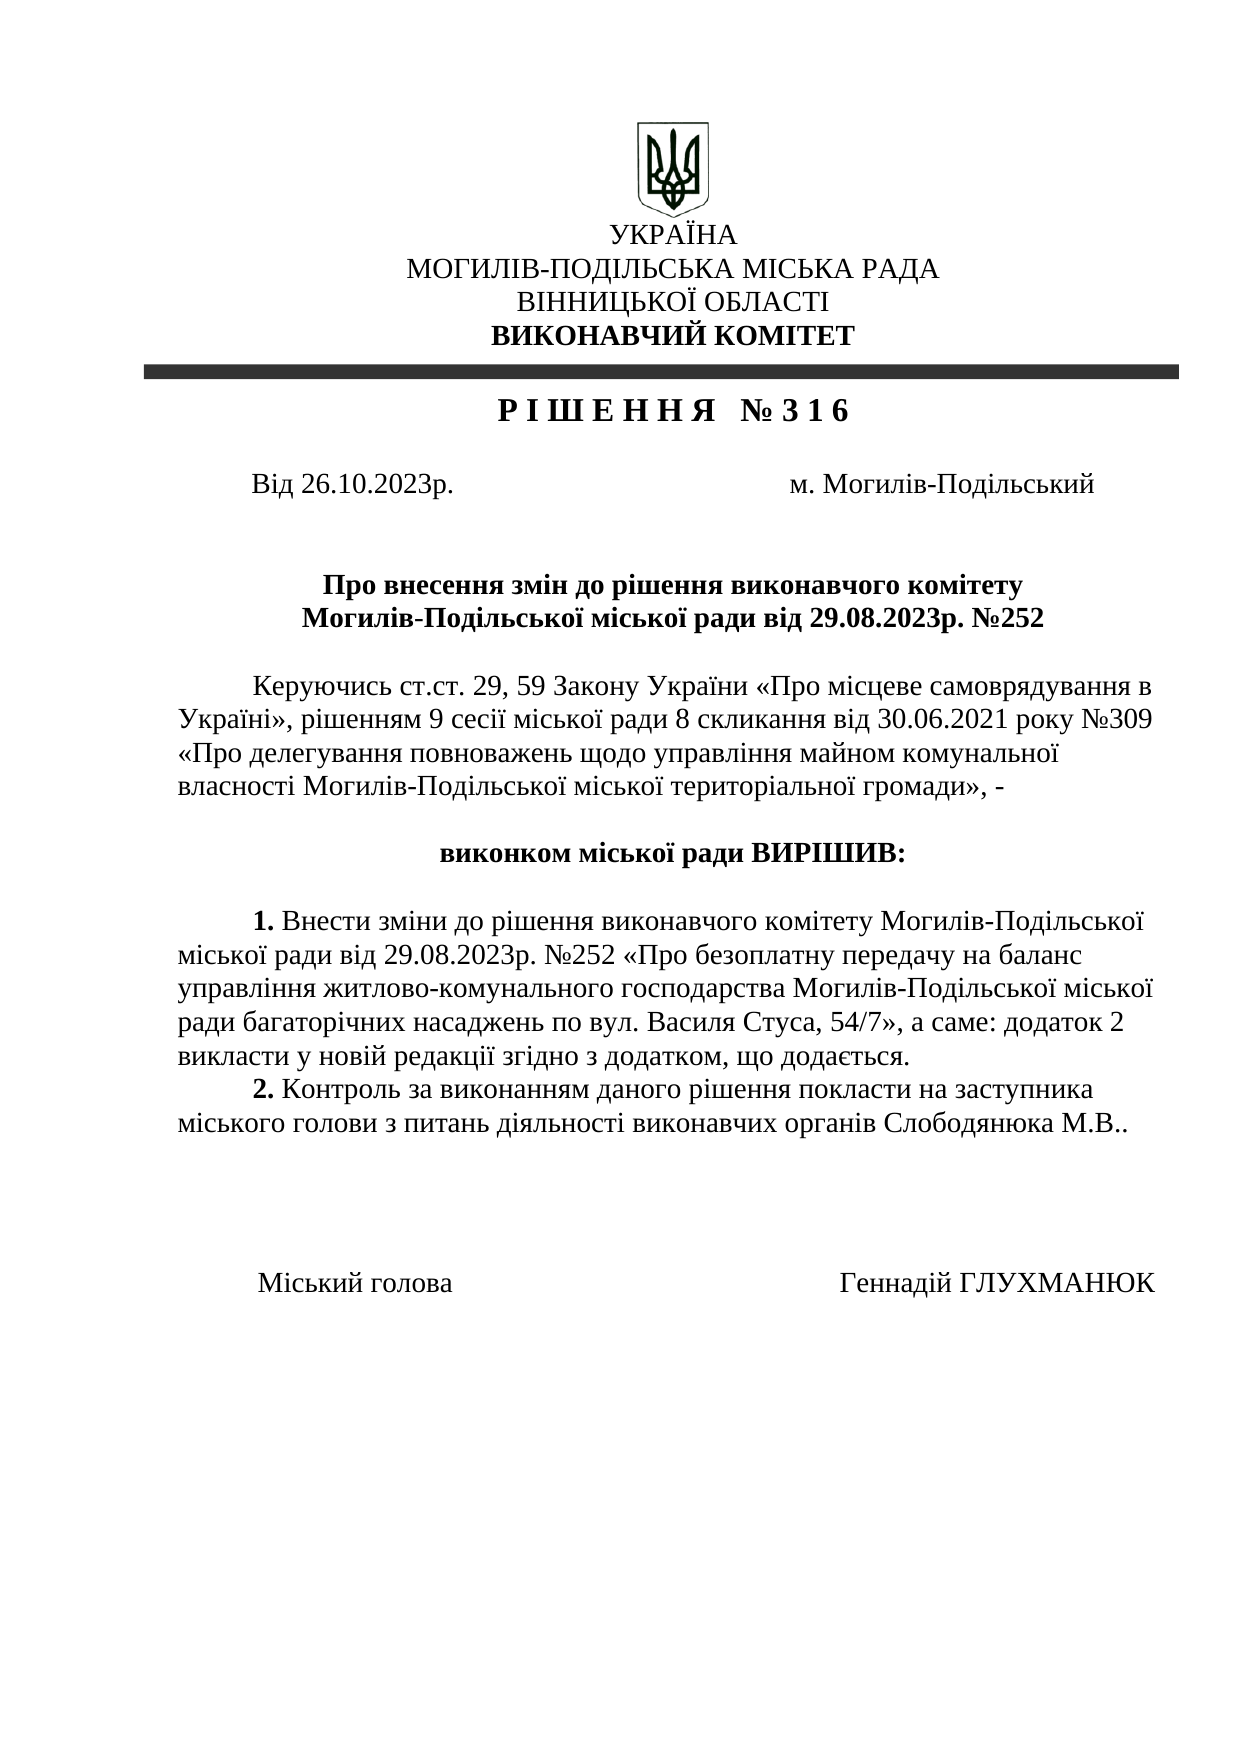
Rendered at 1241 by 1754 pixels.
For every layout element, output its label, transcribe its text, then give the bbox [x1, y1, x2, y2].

text Про внесення змін до рішення виконавчого комітету [177, 567, 1169, 601]
text УКРАЇНА МОГИЛІВ-ПОДІЛЬСЬКА МІСЬКА РАДА ВІННИЦЬКОЇ ОБЛАСТІ [177, 217, 1169, 318]
text Могилів-Подільської міської ради від 29.08.2023р. №252 [177, 601, 1169, 634]
text 1. Внести зміни до рішення виконавчого комітету Могилів-Подільської [177, 903, 1196, 937]
text виконком міської ради ВИРІШИВ: [177, 834, 1169, 869]
text ВИКОНАВЧИЙ КОМІТЕТ [177, 318, 1169, 352]
list 2. Контроль за виконанням даного рішення покласти на заступника міського голови з питань діяльності виконавчих органів Слободянюка М.В.. [177, 1071, 1196, 1138]
picture [637, 122, 709, 218]
text Міський голова Геннадій ГЛУХМАНЮК [177, 1265, 1169, 1299]
text міської ради від 29.08.2023р. №252 «Про безоплатну передачу на баланс управління житлово-комунального господарства Могилів-Подільської міської ради багаторічних насаджень по вул. Василя Стуса, 54/7», а саме: додаток 2 викласти у новій редакції згідно з додатком, що додається. [177, 937, 1196, 1071]
text РІШЕННЯ №316 [177, 380, 1169, 429]
text Керуючись ст.ст. 29, 59 Закону України «Про місцеве самоврядування в Україні», рішенням 9 сесії міської ради 8 скликання від 30.06.2021 року №309 «Про делегування повноважень щодо управління майном комунальної власності Могилів-Подільської міської територіальної громади», - [177, 668, 1169, 802]
text Від 26.10.2023р. м. Могилів-Подільський [177, 466, 1169, 500]
